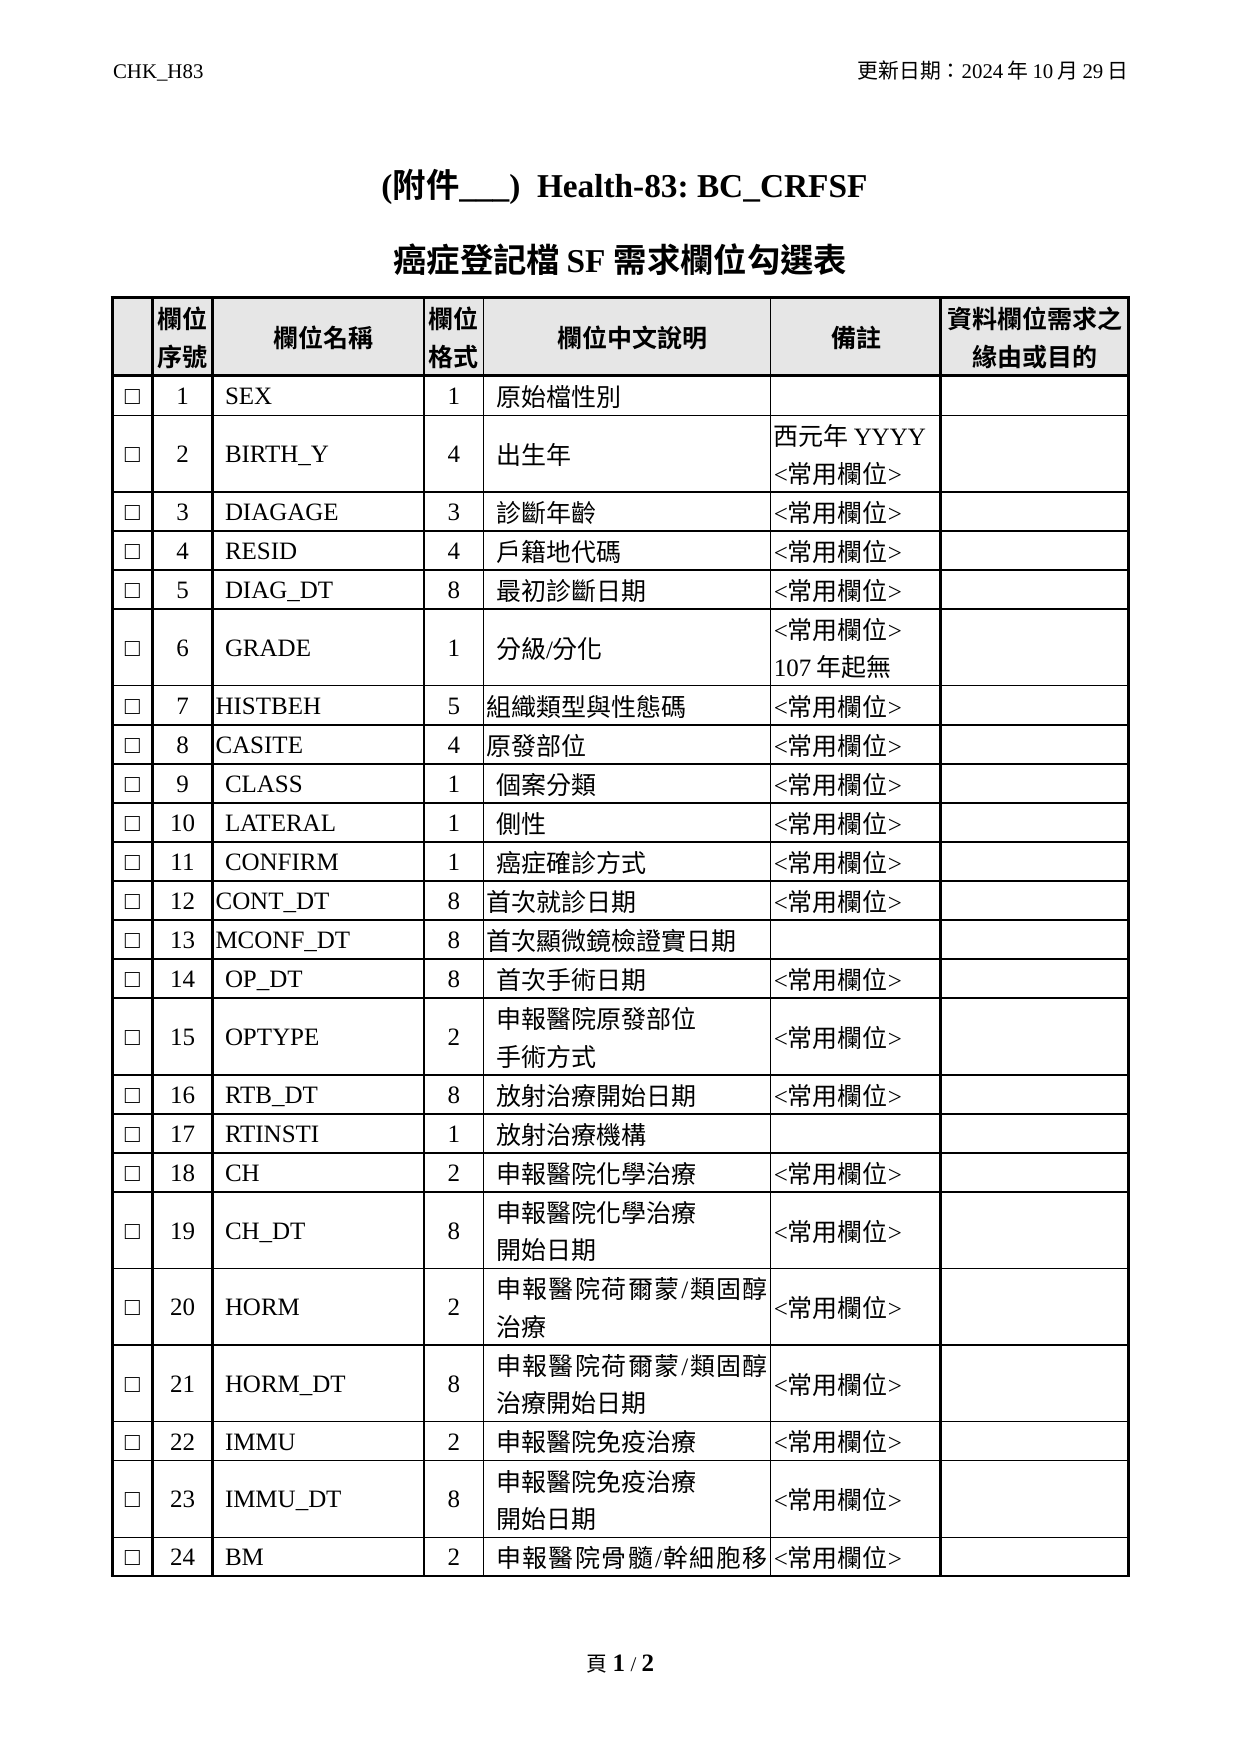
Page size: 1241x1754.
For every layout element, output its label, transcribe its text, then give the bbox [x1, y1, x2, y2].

table_cell 8 [425, 921, 483, 958]
table_cell [942, 1193, 1127, 1268]
table_cell 24 [154, 1538, 211, 1575]
table_cell □ [114, 377, 151, 414]
table_cell 18 [154, 1154, 211, 1191]
table_header 欄位中文說明 [484, 299, 770, 374]
table_cell 11 [154, 843, 211, 880]
table_cell □ [114, 610, 151, 685]
table_cell 8 [425, 1346, 483, 1421]
table_cell 14 [154, 960, 211, 997]
table_cell RESID [214, 532, 423, 569]
table_cell [942, 1538, 1127, 1575]
table_cell CONT_DT [214, 882, 423, 919]
table_cell 8 [154, 726, 211, 763]
table_cell DIAGAGE [214, 493, 423, 530]
table_header [114, 299, 151, 374]
table_cell 1 [425, 1115, 483, 1152]
table_cell □ [114, 1115, 151, 1152]
table_cell □ [114, 1461, 151, 1536]
table_cell 2 [425, 1538, 483, 1575]
table_cell [942, 960, 1127, 997]
table_cell 首次顯微鏡檢證實日期 [484, 921, 770, 958]
table_cell <常用欄位> [771, 1538, 939, 1575]
table_cell 4 [425, 726, 483, 763]
table_cell □ [114, 493, 151, 530]
text 癌症登記檔SF 需求欄位勾選表 [112, 221, 1128, 296]
table_cell <常用欄位> [771, 532, 939, 569]
table_cell <常用欄位> [771, 726, 939, 763]
table_cell 20 [154, 1269, 211, 1344]
table_cell 出生年 [484, 416, 770, 491]
table_cell [942, 1115, 1127, 1152]
table_header 欄位格式 [425, 299, 483, 374]
table_cell 13 [154, 921, 211, 958]
table_cell <常用欄位> [771, 843, 939, 880]
table_cell BIRTH_Y [214, 416, 423, 491]
table_cell [942, 1269, 1127, 1344]
table_cell 12 [154, 882, 211, 919]
table_cell <常用欄位> [771, 1461, 939, 1536]
table_cell [942, 493, 1127, 530]
table_header 備註 [771, 299, 939, 374]
table_cell HISTBEH [214, 686, 423, 724]
table_cell HORM_DT [214, 1346, 423, 1421]
table_cell 7 [154, 686, 211, 724]
table_cell 申報醫院免疫治療 開始日期 [484, 1461, 770, 1536]
table_cell 9 [154, 765, 211, 802]
table_cell 19 [154, 1193, 211, 1268]
table_cell [771, 377, 939, 414]
table_cell <常用欄位> [771, 1076, 939, 1113]
table_cell [942, 571, 1127, 608]
table_cell [942, 726, 1127, 763]
table_cell <常用欄位> [771, 1269, 939, 1344]
table_cell 1 [425, 765, 483, 802]
table_cell <常用欄位> [771, 571, 939, 608]
table_cell [942, 1154, 1127, 1191]
table_cell [942, 1076, 1127, 1113]
table_cell 8 [425, 960, 483, 997]
table_cell <常用欄位> [771, 765, 939, 802]
table_cell RTB_DT [214, 1076, 423, 1113]
table_cell □ [114, 1538, 151, 1575]
table_cell 8 [425, 882, 483, 919]
table_cell □ [114, 1346, 151, 1421]
table_cell [942, 416, 1127, 491]
table_cell 1 [425, 804, 483, 841]
table_cell IMMU_DT [214, 1461, 423, 1536]
table_cell 申報醫院荷爾蒙/類固醇治療開始日期 [484, 1346, 770, 1421]
table_cell CLASS [214, 765, 423, 802]
table_cell □ [114, 1422, 151, 1460]
table_cell 4 [154, 532, 211, 569]
table_cell [771, 921, 939, 958]
table_cell 1 [425, 843, 483, 880]
table_cell <常用欄位> [771, 882, 939, 919]
table_cell 16 [154, 1076, 211, 1113]
table_cell DIAG_DT [214, 571, 423, 608]
table_cell □ [114, 921, 151, 958]
table_cell 23 [154, 1461, 211, 1536]
table_cell □ [114, 1076, 151, 1113]
table_cell 個案分類 [484, 765, 770, 802]
table_cell 6 [154, 610, 211, 685]
table_cell 戶籍地代碼 [484, 532, 770, 569]
table_cell OP_DT [214, 960, 423, 997]
table_cell CASITE [214, 726, 423, 763]
table_cell CH [214, 1154, 423, 1191]
table_cell 組織類型與性態碼 [484, 686, 770, 724]
table_cell □ [114, 999, 151, 1074]
table_cell 首次就診日期 [484, 882, 770, 919]
table_cell [942, 1422, 1127, 1460]
table_cell 1 [425, 610, 483, 685]
table_cell □ [114, 1154, 151, 1191]
table_cell <常用欄位> [771, 493, 939, 530]
table_cell 2 [425, 1269, 483, 1344]
table_cell □ [114, 726, 151, 763]
table_cell 4 [425, 416, 483, 491]
table_cell <常用欄位> [771, 686, 939, 724]
table_header 欄位名稱 [214, 299, 423, 374]
table_cell [942, 1461, 1127, 1536]
table_cell [942, 532, 1127, 569]
table_cell BM [214, 1538, 423, 1575]
table_cell 1 [154, 377, 211, 414]
table_cell 4 [425, 532, 483, 569]
table_cell 8 [425, 1076, 483, 1113]
table_cell 分級/分化 [484, 610, 770, 685]
table_cell RTINSTI [214, 1115, 423, 1152]
table_cell <常用欄位> [771, 960, 939, 997]
table_cell □ [114, 843, 151, 880]
table_cell CONFIRM [214, 843, 423, 880]
table_cell 5 [154, 571, 211, 608]
table_cell 10 [154, 804, 211, 841]
table_cell □ [114, 804, 151, 841]
table_cell [771, 1115, 939, 1152]
table_cell □ [114, 416, 151, 491]
table_cell 17 [154, 1115, 211, 1152]
table_cell [942, 843, 1127, 880]
table_cell 原始檔性別 [484, 377, 770, 414]
table_cell [942, 999, 1127, 1074]
table_cell 申報醫院化學治療 開始日期 [484, 1193, 770, 1268]
table_header 欄位 序號 [154, 299, 211, 374]
table_cell <常用欄位> [771, 1346, 939, 1421]
table_cell □ [114, 882, 151, 919]
table_cell [942, 610, 1127, 685]
table_cell 診斷年齡 [484, 493, 770, 530]
table_cell [942, 686, 1127, 724]
table_cell 申報醫院原發部位 手術方式 [484, 999, 770, 1074]
table_cell OPTYPE [214, 999, 423, 1074]
table_cell 2 [425, 999, 483, 1074]
table_cell [942, 765, 1127, 802]
table_cell □ [114, 571, 151, 608]
table_cell 2 [425, 1154, 483, 1191]
table_cell 申報醫院骨髓/幹細胞移植或內分泌處置 [484, 1538, 770, 1575]
table_cell 申報醫院荷爾蒙/類固醇治療 [484, 1269, 770, 1344]
table_cell LATERAL [214, 804, 423, 841]
table_cell MCONF_DT [214, 921, 423, 958]
table_cell 5 [425, 686, 483, 724]
table_cell 2 [154, 416, 211, 491]
table_cell □ [114, 1269, 151, 1344]
table_cell 放射治療機構 [484, 1115, 770, 1152]
table_cell 首次手術日期 [484, 960, 770, 997]
table_cell 8 [425, 1461, 483, 1536]
table_cell 22 [154, 1422, 211, 1460]
table_cell 3 [425, 493, 483, 530]
table_cell <常用欄位> [771, 804, 939, 841]
table_cell 西元年YYYY <常用欄位> [771, 416, 939, 491]
text (附件___) Health-83: BC_CRFSF [112, 146, 1128, 221]
table_header 資料欄位需求之緣由或目的 [942, 299, 1127, 374]
table_cell 8 [425, 1193, 483, 1268]
table_cell [942, 1346, 1127, 1421]
table_cell □ [114, 686, 151, 724]
table_cell [942, 882, 1127, 919]
table_cell <常用欄位> [771, 1422, 939, 1460]
table_cell □ [114, 1193, 151, 1268]
table_cell [942, 804, 1127, 841]
table_cell 3 [154, 493, 211, 530]
table_cell IMMU [214, 1422, 423, 1460]
table_cell 申報醫院化學治療 [484, 1154, 770, 1191]
table_cell <常用欄位> [771, 1193, 939, 1268]
table_cell [942, 921, 1127, 958]
table_cell 癌症確診方式 [484, 843, 770, 880]
table_cell SEX [214, 377, 423, 414]
table_cell 21 [154, 1346, 211, 1421]
table_cell [942, 377, 1127, 414]
table_cell □ [114, 765, 151, 802]
table_cell 8 [425, 571, 483, 608]
table_cell <常用欄位> 107年起無 [771, 610, 939, 685]
table_cell 2 [425, 1422, 483, 1460]
table_cell 最初診斷日期 [484, 571, 770, 608]
table_cell □ [114, 532, 151, 569]
table_cell CH_DT [214, 1193, 423, 1268]
table_cell <常用欄位> [771, 1154, 939, 1191]
table_cell 申報醫院免疫治療 [484, 1422, 770, 1460]
table_cell 15 [154, 999, 211, 1074]
table_cell 側性 [484, 804, 770, 841]
table_cell 原發部位 [484, 726, 770, 763]
table_cell 1 [425, 377, 483, 414]
table_cell HORM [214, 1269, 423, 1344]
table_cell GRADE [214, 610, 423, 685]
table_cell □ [114, 960, 151, 997]
table_cell <常用欄位> [771, 999, 939, 1074]
table_cell 放射治療開始日期 [484, 1076, 770, 1113]
